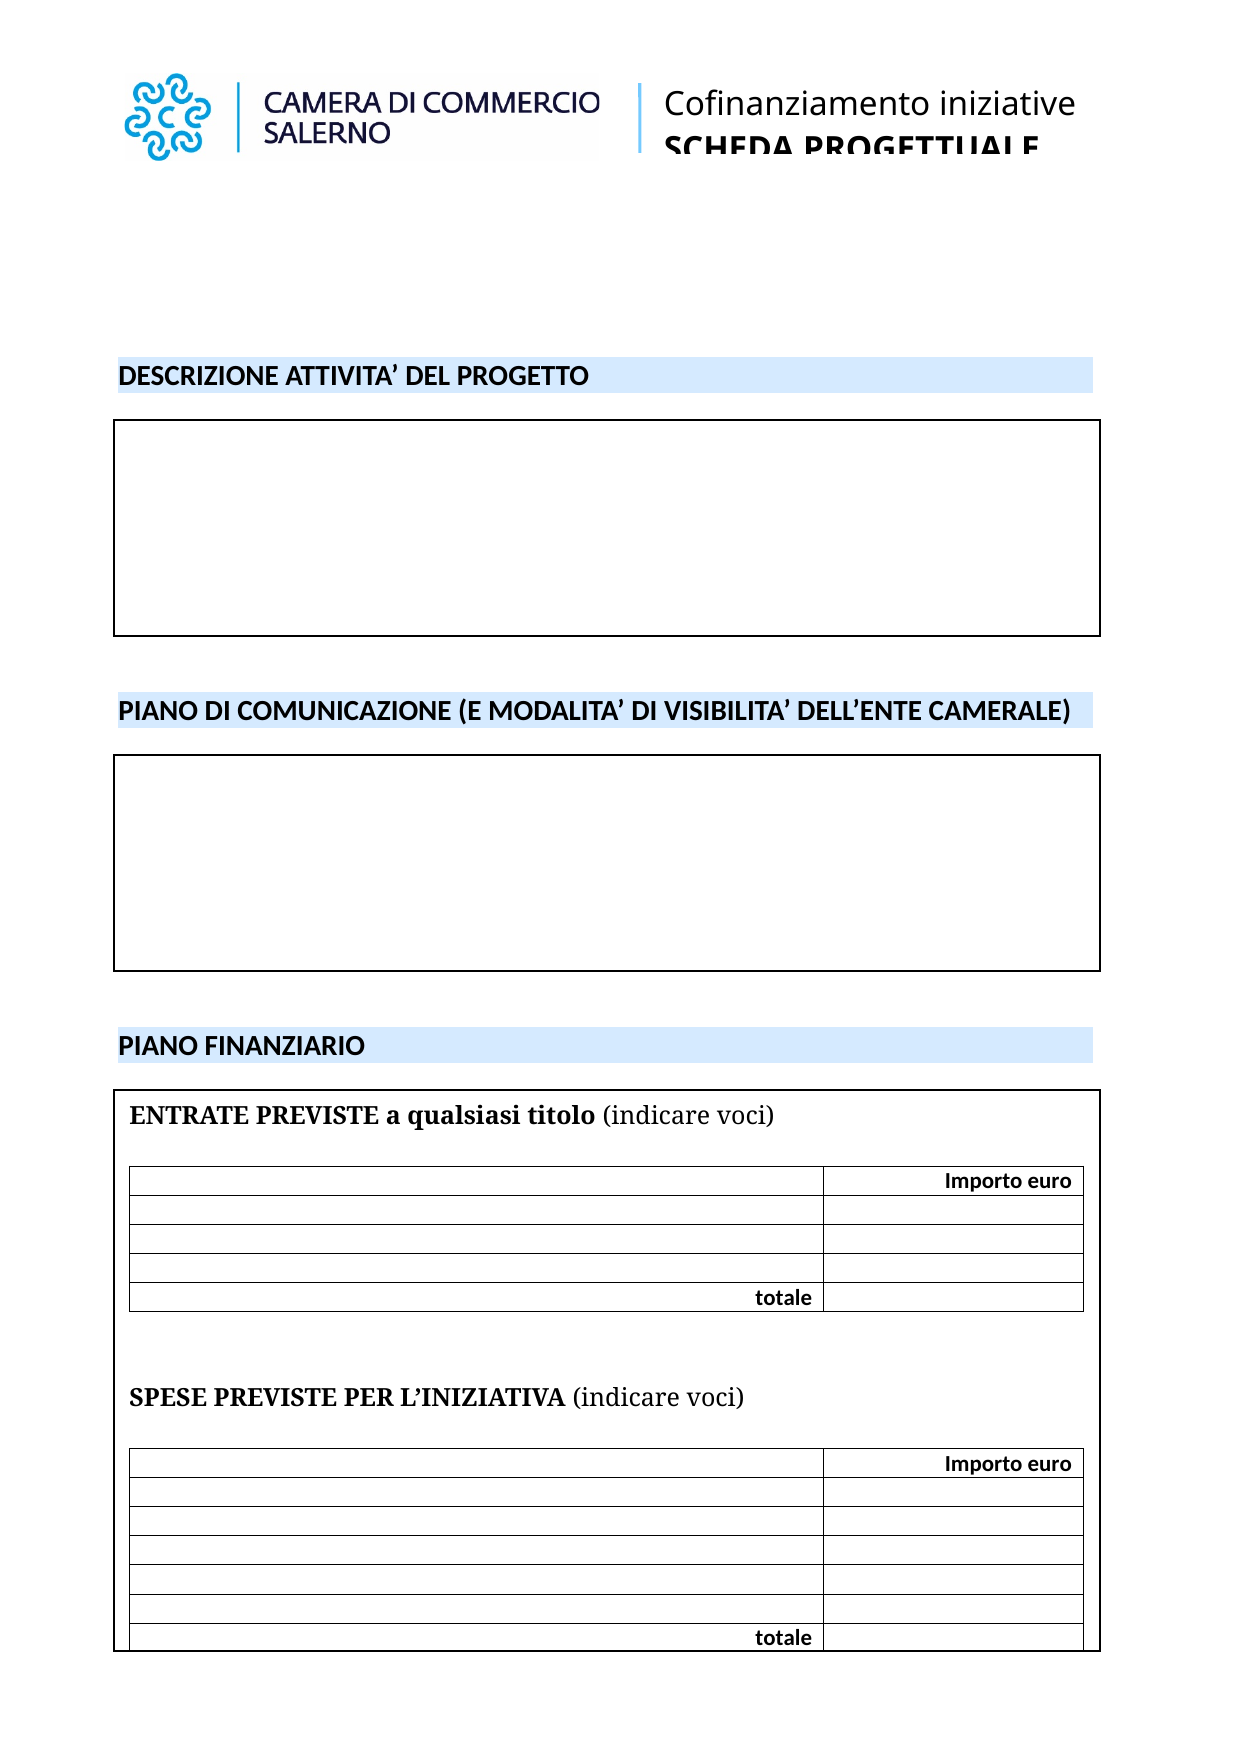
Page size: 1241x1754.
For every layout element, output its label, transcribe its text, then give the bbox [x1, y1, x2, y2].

text PIANO DI COMUNICAZIONE (E MODALITA’ DI VISIBILITA’ DELL’ENTE CAMERALE) [118, 692, 1093, 728]
picture [124, 73, 600, 161]
text DESCRIZIONE ATTIVITA’ DEL PROGETTO [118, 357, 1093, 393]
text PIANO FINANZIARIO [118, 1027, 1093, 1063]
